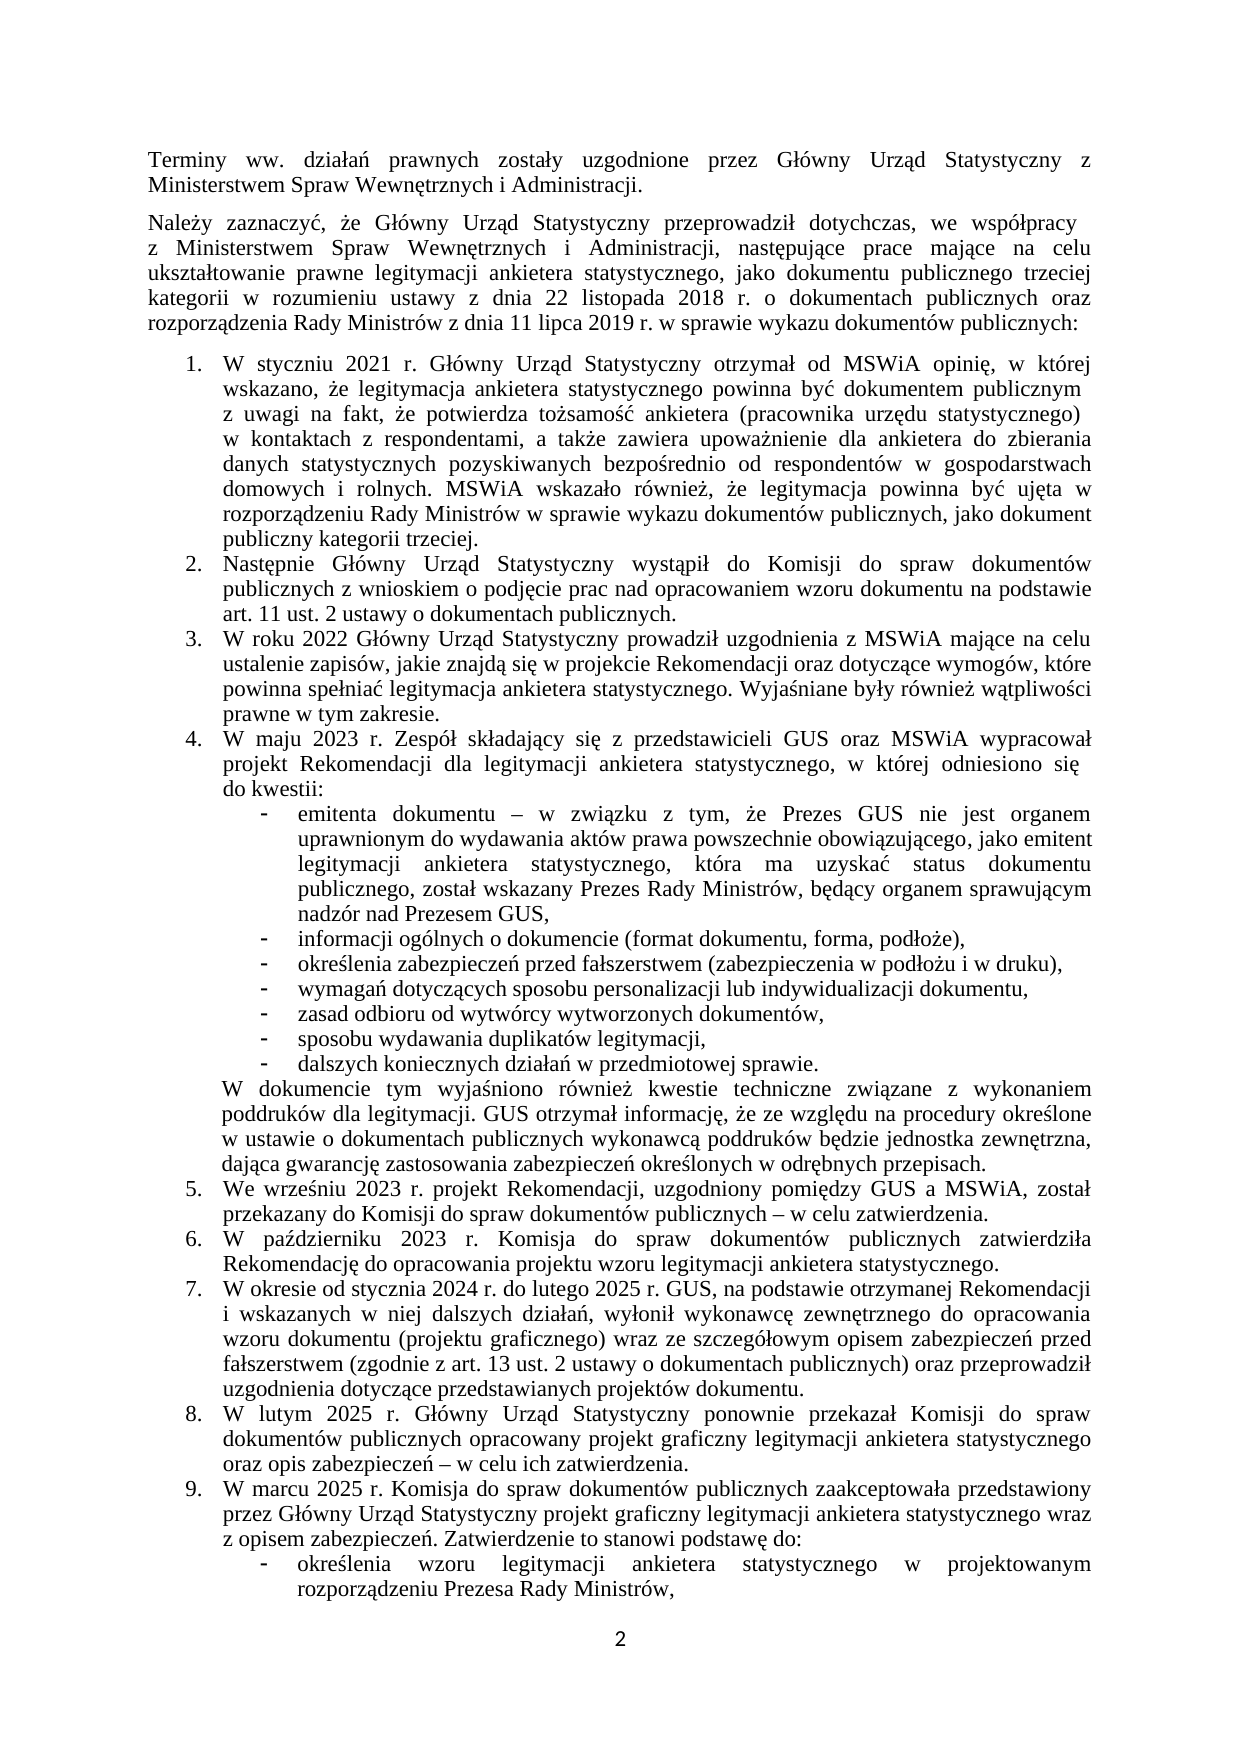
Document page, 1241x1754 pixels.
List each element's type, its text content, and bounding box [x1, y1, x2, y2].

list W okresie od stycznia 2024 r. do lutego 2025 r. GUS, na podstawie otrzymanej Rekomendacji i wskazanych w niej dalszych działań, wyłonił wykonawcę zewnętrznego do opracowania wzoru dokumentu (projektu graficznego) wraz ze szczegółowym opisem zabezpieczeń przed fałszerstwem (zgodnie z art. 13 ust. 2 ustawy o dokumentach publicznych) oraz przeprowadził uzgodnienia dotyczące przedstawianych projektów dokumentu. [185, 1277, 1093, 1402]
list dalszych koniecznych działań w przedmiotowej sprawie. [260, 1052, 1093, 1077]
list We wrześniu 2023 r. projekt Rekomendacji, uzgodniony pomiędzy GUS a MSWiA, został przekazany do Komisji do spraw dokumentów publicznych – w celu zatwierdzenia. [185, 1177, 1093, 1227]
text W dokumencie tym wyjaśniono również kwestie techniczne związane z wykonaniem poddruków dla legitymacji. GUS otrzymał informację, że ze względu na procedury określone w ustawie o dokumentach publicznych wykonawcą poddruków będzie jednostka zewnętrzna, dająca gwarancję zastosowania zabezpieczeń określonych w odrębnych przepisach. [221, 1077, 1093, 1177]
list emitenta dokumentu – w związku z tym, że Prezes GUS nie jest organem uprawnionym do wydawania aktów prawa powszechnie obowiązującego, jako emitent legitymacji ankietera statystycznego, która ma uzyskać status dokumentu publicznego, został wskazany Prezes Rady Ministrów, będący organem sprawującym nadzór nad Prezesem GUS, [260, 802, 1093, 927]
list wymagań dotyczących sposobu personalizacji lub indywidualizacji dokumentu, [260, 977, 1093, 1002]
list W maju 2023 r. Zespół składający się z przedstawicieli GUS oraz MSWiA wypracował projekt Rekomendacji dla legitymacji ankietera statystycznego, w której odniesiono się do kwestii: [185, 727, 1093, 802]
list W styczniu 2021 r. Główny Urząd Statystyczny otrzymał od MSWiA opinię, w której wskazano, że legitymacja ankietera statystycznego powinna być dokumentem publicznym z uwagi na fakt, że potwierdza tożsamość ankietera (pracownika urzędu statystycznego) w kontaktach z respondentami, a także zawiera upoważnienie dla ankietera do zbierania danych statystycznych pozyskiwanych bezpośrednio od respondentów w gospodarstwach domowych i rolnych. MSWiA wskazało również, że legitymacja powinna być ujęta w rozporządzeniu Rady Ministrów w sprawie wykazu dokumentów publicznych, jako dokument publiczny kategorii trzeciej. [185, 352, 1093, 552]
list Następnie Główny Urząd Statystyczny wystąpił do Komisji do spraw dokumentów publicznych z wnioskiem o podjęcie prac nad opracowaniem wzoru dokumentu na podstawie art. 11 ust. 2 ustawy o dokumentach publicznych. [185, 552, 1093, 627]
list określenia zabezpieczeń przed fałszerstwem (zabezpieczenia w podłożu i w druku), [260, 952, 1093, 977]
text Należy zaznaczyć, że Główny Urząd Statystyczny przeprowadził dotychczas, we współpracy z Ministerstwem Spraw Wewnętrznych i Administracji, następujące prace mające na celu ukształtowanie prawne legitymacji ankietera statystycznego, jako dokumentu publicznego trzeciej kategorii w rozumieniu ustawy z dnia 22 listopada 2018 r. o dokumentach publicznych oraz rozporządzenia Rady Ministrów z dnia 11 lipca 2019 r. w sprawie wykazu dokumentów publicznych: [148, 210, 1093, 335]
text Terminy ww. działań prawnych zostały uzgodnione przez Główny Urząd Statystyczny z Ministerstwem Spraw Wewnętrznych i Administracji. [148, 148, 1093, 198]
list sposobu wydawania duplikatów legitymacji, [260, 1027, 1093, 1052]
list zasad odbioru od wytwórcy wytworzonych dokumentów, [260, 1002, 1093, 1027]
list określenia wzoru legitymacji ankietera statystycznego w projektowanym rozporządzeniu Prezesa Rady Ministrów, [260, 1552, 1093, 1602]
list informacji ogólnych o dokumencie (format dokumentu, forma, podłoże), [260, 927, 1093, 952]
list W październiku 2023 r. Komisja do spraw dokumentów publicznych zatwierdziła Rekomendację do opracowania projektu wzoru legitymacji ankietera statystycznego. [185, 1227, 1093, 1277]
list W marcu 2025 r. Komisja do spraw dokumentów publicznych zaakceptowała przedstawiony przez Główny Urząd Statystyczny projekt graficzny legitymacji ankietera statystycznego wraz z opisem zabezpieczeń. Zatwierdzenie to stanowi podstawę do: [185, 1477, 1093, 1552]
list W roku 2022 Główny Urząd Statystyczny prowadził uzgodnienia z MSWiA mające na celu ustalenie zapisów, jakie znajdą się w projekcie Rekomendacji oraz dotyczące wymogów, które powinna spełniać legitymacja ankietera statystycznego. Wyjaśniane były również wątpliwości prawne w tym zakresie. [185, 627, 1093, 727]
list W lutym 2025 r. Główny Urząd Statystyczny ponownie przekazał Komisji do spraw dokumentów publicznych opracowany projekt graficzny legitymacji ankietera statystycznego oraz opis zabezpieczeń – w celu ich zatwierdzenia. [185, 1402, 1093, 1477]
